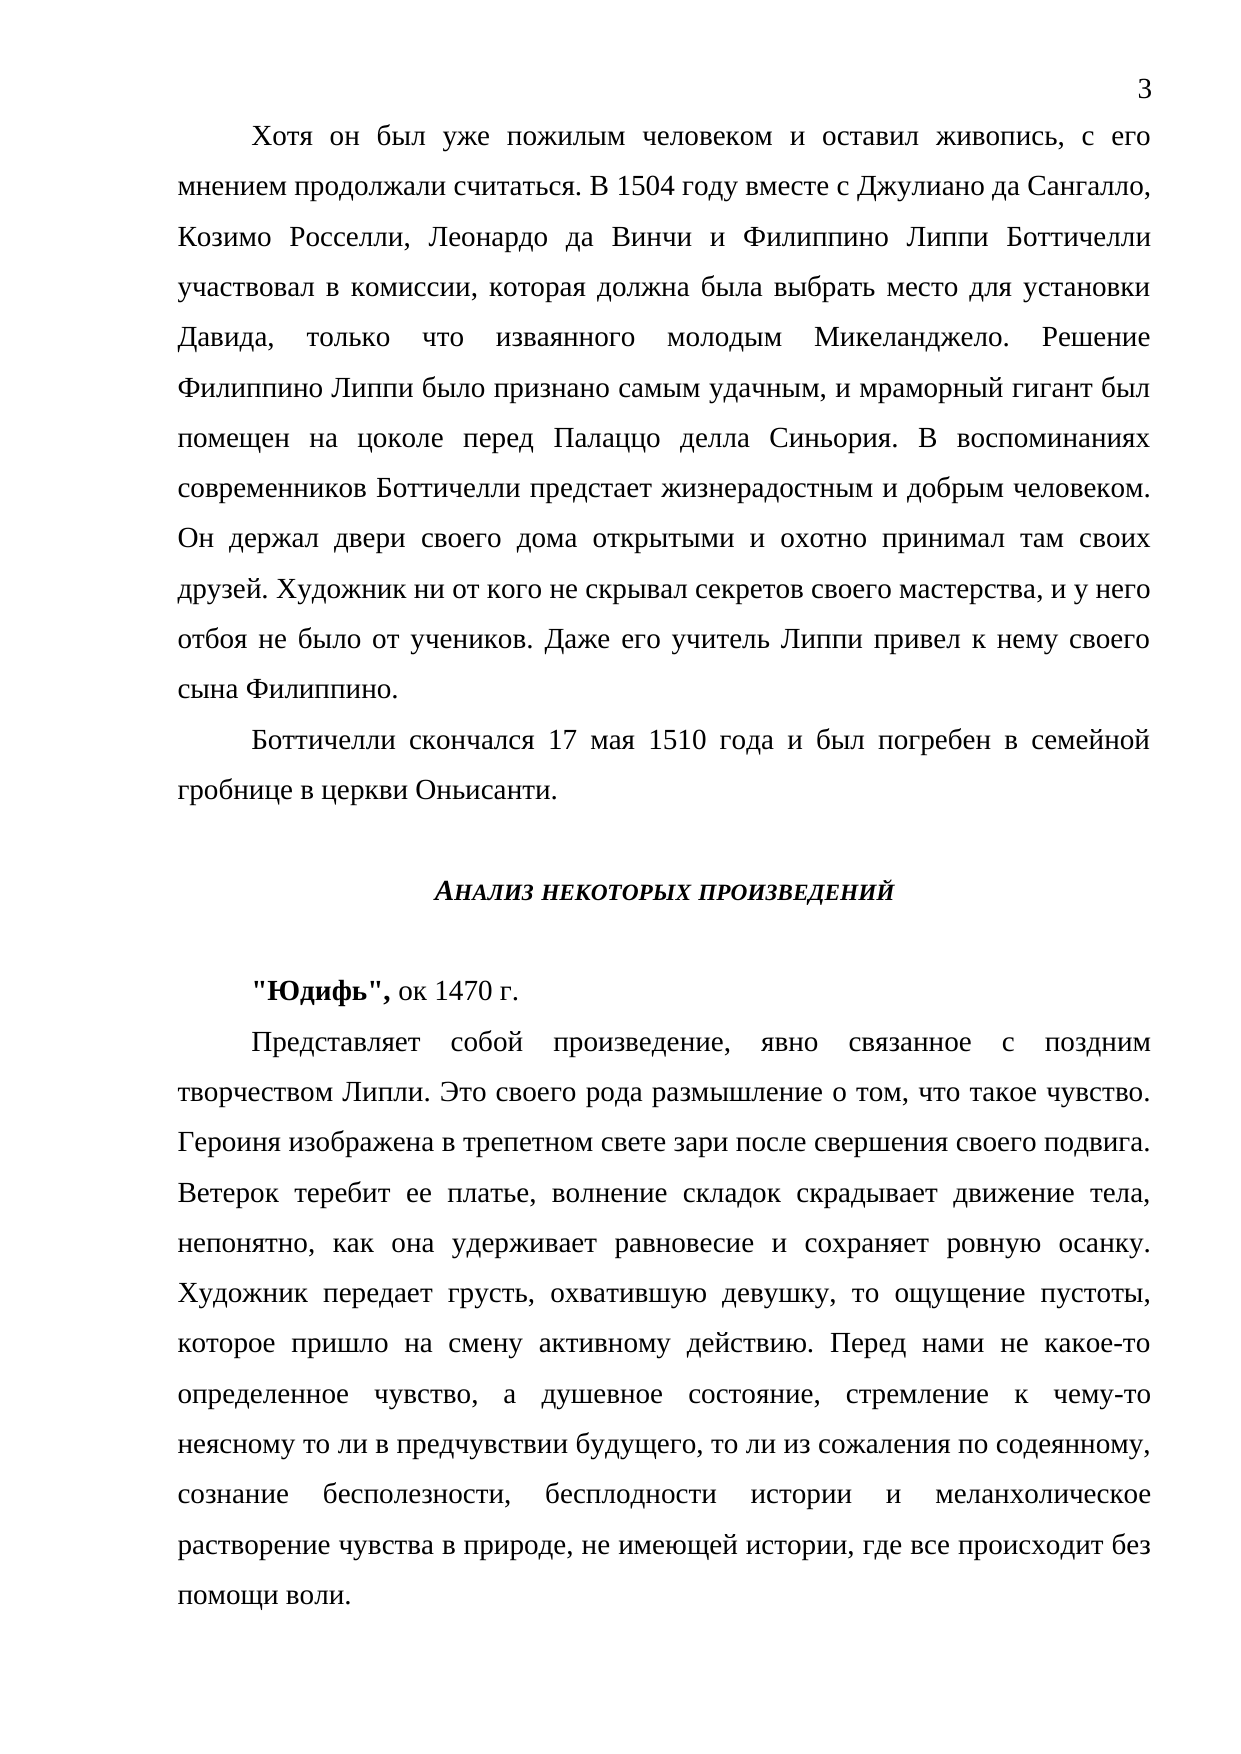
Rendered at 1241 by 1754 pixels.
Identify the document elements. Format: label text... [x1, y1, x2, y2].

text Хотя он был уже пожилым человеком и оставил живопись, с его мнением продолжали считаться. В 1504 году вместе с Джулиано да Сангалло, Козимо Росселли, Леонардо да Винчи и Филиппино Липпи Боттичелли участвовал в комиссии, которая должна была выбрать место для установки Давида, только что изваянного молодым Микеланджело. Решение Филиппино Липпи было признано самым удачным, и мраморный гигант был помещен на цоколе перед Палаццо делла Синьория. В воспоминаниях современников Боттичелли предстает жизнерадостным и добрым человеком. Он держал двери своего дома открытыми и охотно принимал там своих друзей. Художник ни от кого не скрывал секретов своего мастерства, и у него отбоя не было от учеников. Даже его учитель Липпи привел к нему своего сына Филиппино. [177, 118, 1152, 705]
text "Юдифь", ок . [177, 973, 1152, 1007]
text Боттичелли скончался 17 мая 1510 года и был погребен в семейной гробнице в церкви Оньисанти. [177, 722, 1152, 806]
text Представляет собой произведение, явно связанное с поздним творчеством Липли. Это своего рода размышление о том, что такое чувство. Героиня изображена в трепетном свете зари после свершения своего подвига. Ветерок теребит ее платье, волнение складок скрадывает движение тела, непонятно, как она удерживает равновесие и сохраняет ровную осанку. Художник передает грусть, охватившую девушку, то ощущение пустоты, которое пришло на смену активному действию. Перед нами не какое-то определенное чувство, а душевное состояние, стремление к чему-то неясному то ли в предчувствии будущего, то ли из сожаления по содеянному, сознание бесполезности, бесплодности истории и меланхолическое растворение чувства в природе, не имеющей истории, где все происходит без помощи воли. [177, 1024, 1152, 1611]
subtitle Анализ некоторых произведений [177, 873, 1152, 906]
